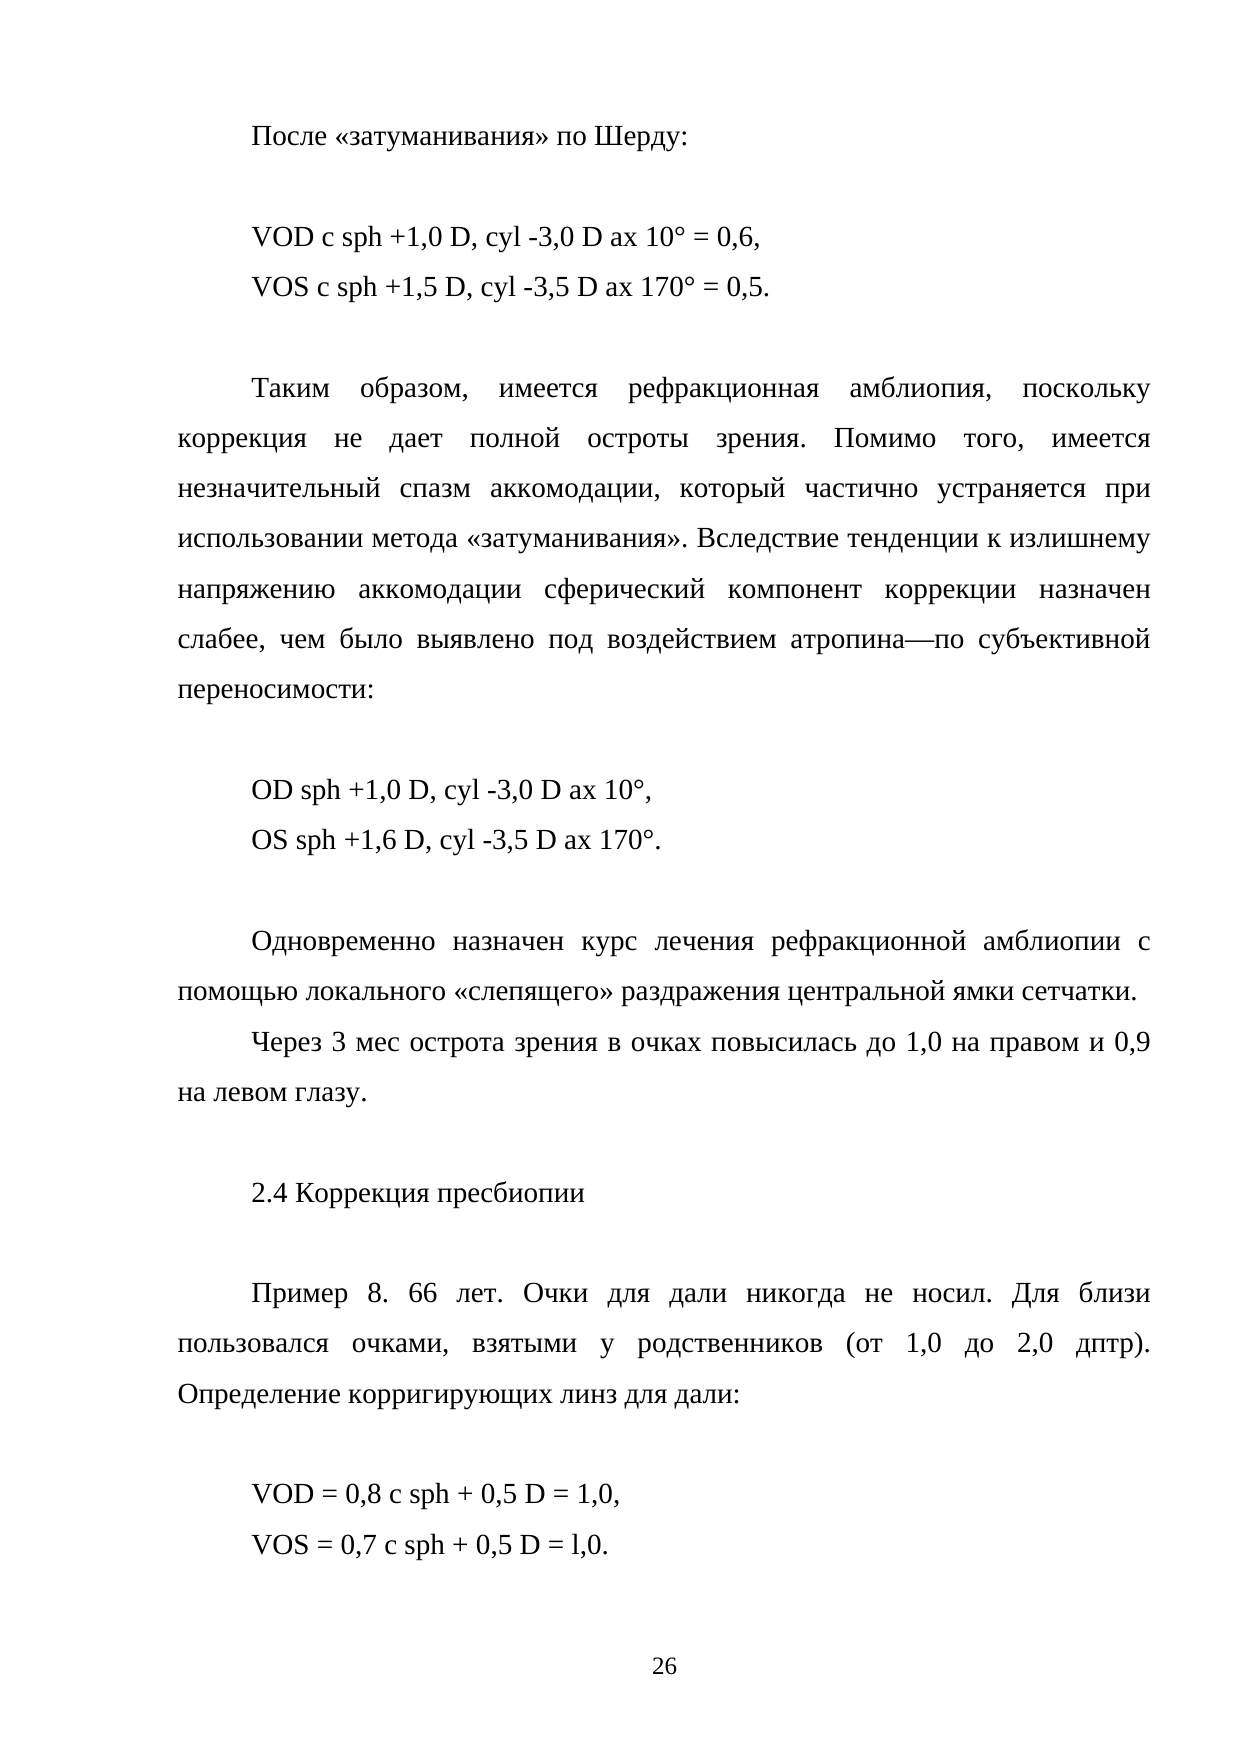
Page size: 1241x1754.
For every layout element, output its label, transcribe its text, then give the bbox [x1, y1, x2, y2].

text VOS с sph +1,5 D, cyl -3,5 D ax 170° = 0,5. [177, 269, 1152, 303]
text Таким образом, имеется рефракционная амблиопия, поскольку коррекция не дает полной остроты зрения. Помимо того, имеется незначительный спазм аккомодации, который частично устраняется при использовании метода «затуманивания». Вследствие тенденции к излишнему напряжению аккомодации сферический компонент коррекции назначен слабее, чем было выявлено под воздействием атропина—по субъективной переносимости: [177, 370, 1152, 705]
text 2.4 Коррекция пресбиопии [177, 1175, 1152, 1208]
text VOS = 0,7 c sph + 0,5 D = l,0. [177, 1527, 1152, 1560]
text Пример 8. 66 лет. Очки для дали никогда не носил. Для близи пользовался очками, взятыми у родственников (от 1,0 до 2,0 дптр). Определение корригирующих линз для дали: [177, 1275, 1152, 1409]
text OD sph +1,0 D, cyl -3,0 D ах 10°, [177, 772, 1152, 806]
text OS sph +1,6 D, cyl -3,5 D ax 170°. [177, 822, 1152, 856]
text Через 3 мес острота зрения в очках повысилась до 1,0 на правом и 0,9 на левом глазу. [177, 1024, 1152, 1108]
text Одновременно назначен курс лечения рефракционной амблиопии с помощью локального «слепящего» раздражения центральной ямки сетчатки. [177, 923, 1152, 1007]
text VOD = 0,8 с sph + 0,5 D = 1,0, [177, 1477, 1152, 1510]
text После «затуманивания» по Шерду: [177, 118, 1152, 152]
text VOD с sph +1,0 D, cyl -3,0 D ax 10° = 0,6, [177, 219, 1152, 252]
